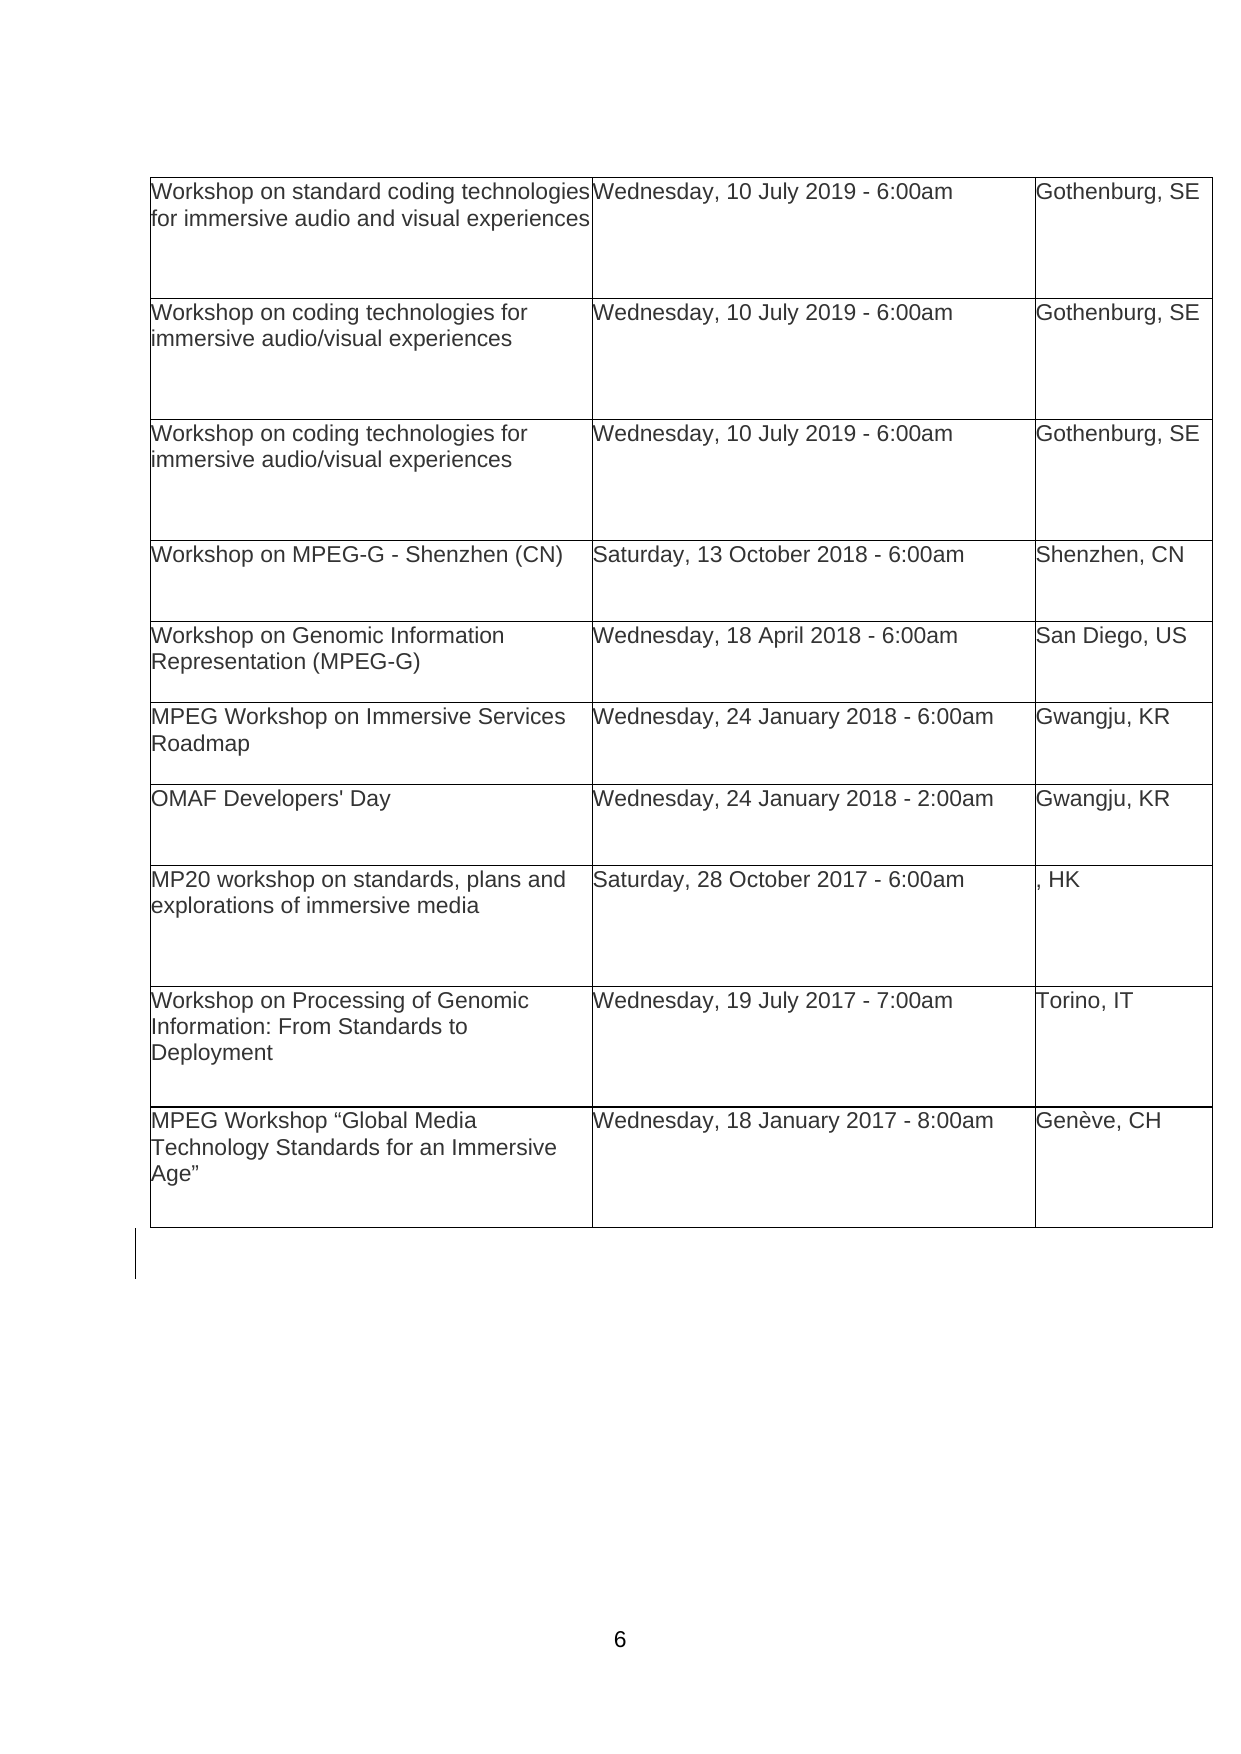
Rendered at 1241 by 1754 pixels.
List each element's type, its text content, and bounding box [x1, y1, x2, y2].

table_cell Shenzhen, CN [1036, 541, 1212, 621]
table_cell Wednesday, 10 July 2019 - 6:00am [593, 420, 1035, 540]
table_cell Wednesday, 24 January 2018 - 6:00am [593, 703, 1035, 783]
table_cell Saturday, 28 October 2017 - 6:00am [593, 866, 1035, 986]
table_cell OMAF Developers' Day [151, 785, 592, 865]
table_cell MPEG Workshop “Global Media Technology Standards for an Immersive Age” [151, 1108, 592, 1227]
table_cell Wednesday, 10 July 2019 - 6:00am [593, 178, 1035, 298]
table_cell Workshop on standard coding technologies for immersive audio and visual experiences [151, 178, 592, 298]
table_cell Workshop on Genomic Information Representation (MPEG-G) [151, 622, 592, 702]
table_cell Workshop on coding technologies for immersive audio/visual experiences [151, 420, 592, 540]
table_cell Workshop on MPEG-G - Shenzhen (CN) [151, 541, 592, 621]
table_cell , HK [1036, 866, 1212, 986]
table_cell Wednesday, 18 January 2017 - 8:00am [593, 1108, 1035, 1227]
table_cell MP20 workshop on standards, plans and explorations of immersive media [151, 866, 592, 986]
table_cell Gothenburg, SE [1036, 299, 1212, 419]
table_cell Gwangju, KR [1036, 785, 1212, 865]
table_cell Genève, CH [1036, 1108, 1212, 1227]
table_cell San Diego, US [1036, 622, 1212, 702]
table_cell Wednesday, 18 April 2018 - 6:00am [593, 622, 1035, 702]
table_cell Wednesday, 19 July 2017 - 7:00am [593, 987, 1035, 1106]
table_cell Gwangju, KR [1036, 703, 1212, 783]
table_cell Wednesday, 10 July 2019 - 6:00am [593, 299, 1035, 419]
table_cell Wednesday, 24 January 2018 - 2:00am [593, 785, 1035, 865]
table_cell Workshop on Processing of Genomic Information: From Standards to Deployment [151, 987, 592, 1106]
table_cell Gothenburg, SE [1036, 178, 1212, 298]
table_cell MPEG Workshop on Immersive Services Roadmap [151, 703, 592, 783]
table_cell Torino, IT [1036, 987, 1212, 1106]
table_cell Workshop on coding technologies for immersive audio/visual experiences [151, 299, 592, 419]
table_cell Gothenburg, SE [1036, 420, 1212, 540]
table_cell Saturday, 13 October 2018 - 6:00am [593, 541, 1035, 621]
